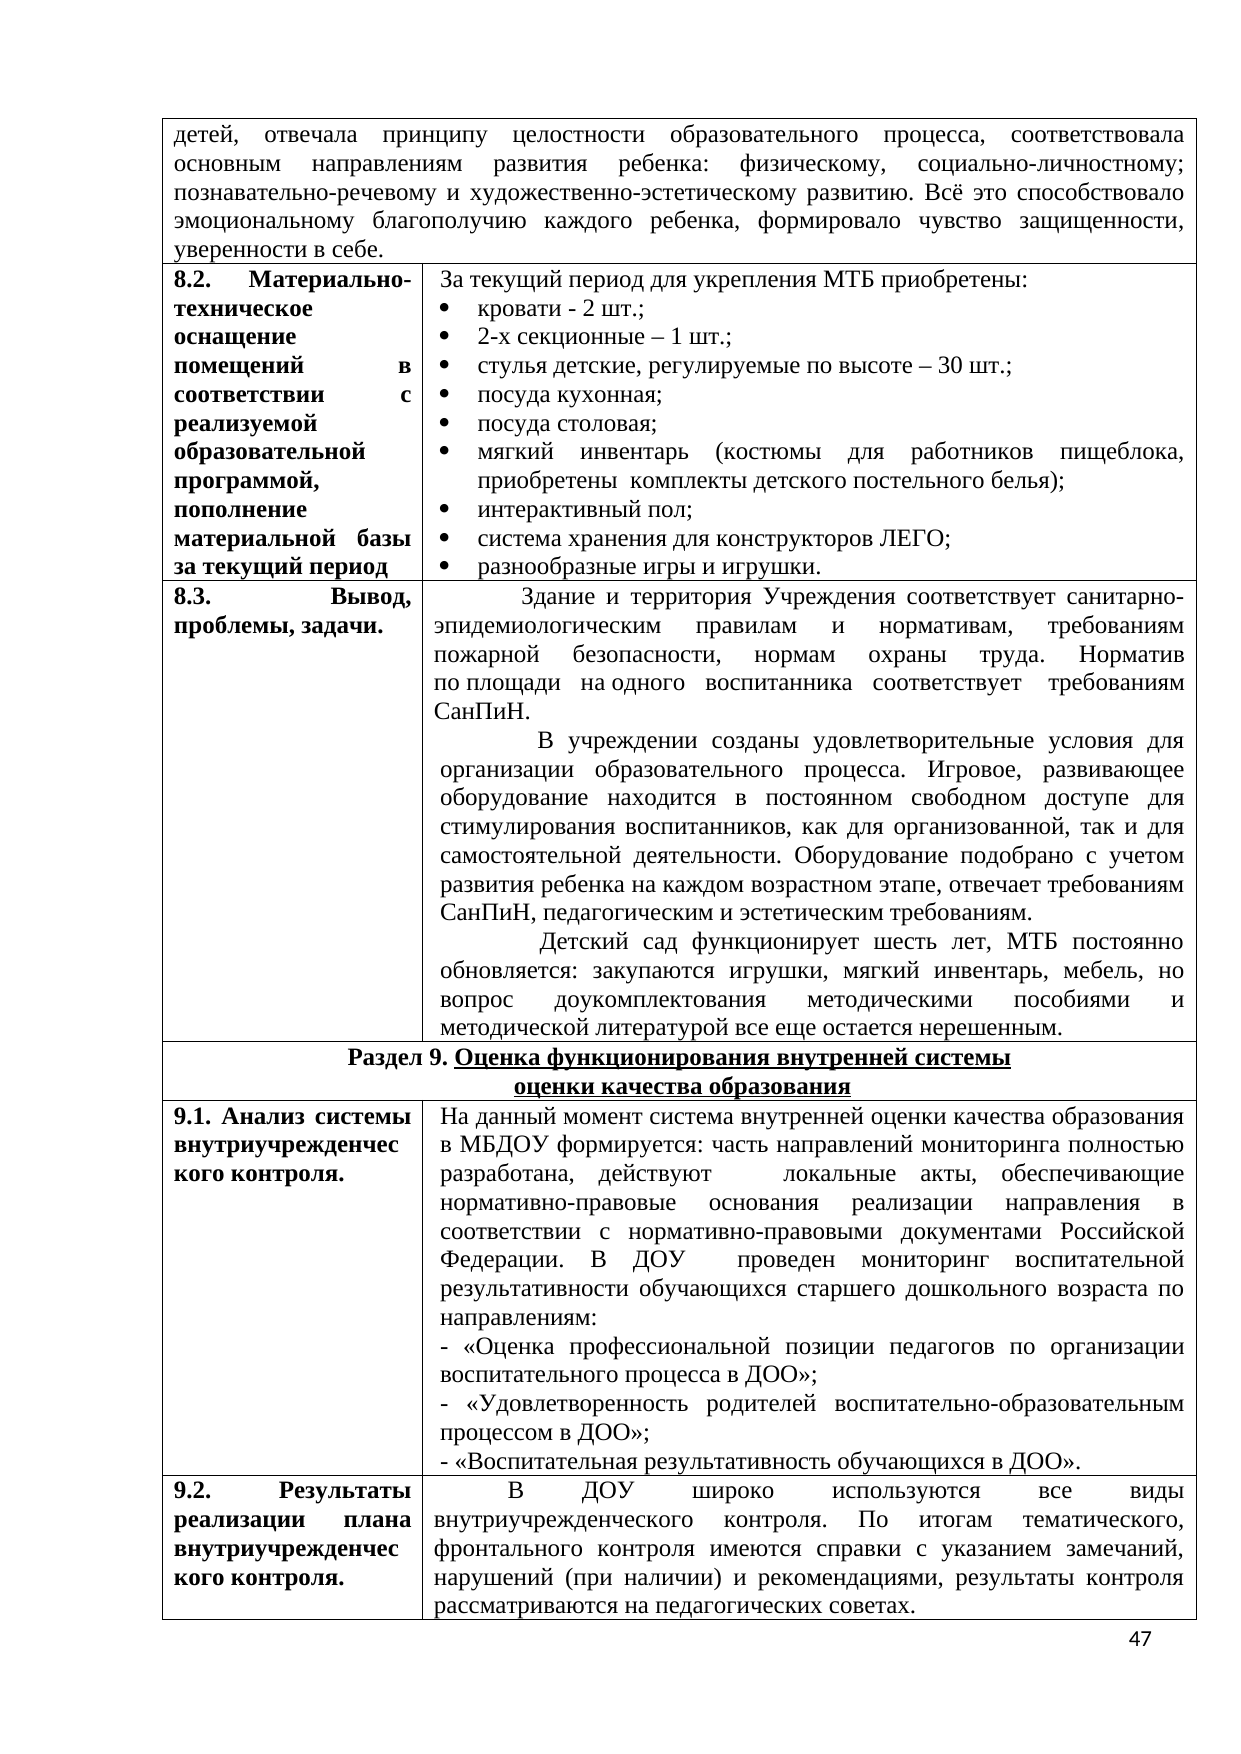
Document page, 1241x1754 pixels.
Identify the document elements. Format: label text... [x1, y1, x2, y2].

table_cell Здание и территория Учреждения соответствует санитарно-эпидемиологическим правилам и нормативам, требованиям пожарной безопасности, нормам охраны труда. Норматив по площади на одного воспитанника соответствует требованиям СанПиН. В учреждении созданы удовлетворительные условия для организации образовательного процесса. Игровое, развивающее оборудование находится в постоянном свободном доступе для стимулирования воспитанников, как для организованной, так и для самостоятельной деятельности. Оборудование подобрано с учетом развития ребенка на каждом возрастном этапе, отвечает требованиям СанПиН, педагогическим и эстетическим требованиям. Детский сад функционирует шесть лет, МТБ постоянно обновляется: закупаются игрушки, мягкий инвентарь, мебель, но вопрос доукомплектования методическими пособиями и методической литературой все еще остается нерешенным. [423, 581, 1196, 1041]
table_cell 8.3. Вывод, проблемы, задачи. [163, 581, 422, 1041]
table_cell За текущий период для укрепления МТБ приобретены: кровати - 2 шт.; 2-х секционные – 1 шт.; стулья детские, регулируемые по высоте – 30 шт.; посуда кухонная; посуда столовая; мягкий инвентарь (костюмы для работников пищеблока, приобретены комплекты детского постельного белья); интерактивный пол; система хранения для конструкторов ЛЕГО; разнообразные игры и игрушки. [423, 264, 1196, 580]
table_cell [163, 1476, 422, 1619]
table_cell На данный момент система внутренней оценки качества образования в МБДОУ формируется: часть направлений мониторинга полностью разработана, действуют локальные акты, обеспечивающие нормативно-правовые основания реализации направления в соответствии с нормативно-правовыми документами Российской Федерации. В ДОУ проведен мониторинг воспитательной результативности обучающихся старшего дошкольного возраста по направлениям: - «Оценка профессиональной позиции педагогов по организации воспитательного процесса в ДОО»; - «Удовлетворенность родителей воспитательно-образовательным процессом в ДОО»; - «Воспитательная результативность обучающихся в ДОО». [423, 1101, 1196, 1474]
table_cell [423, 1476, 1196, 1619]
table_cell 9.1. Анализ системы внутриучрежденческого контроля. [163, 1101, 422, 1474]
table_cell 8.2. Материально-техническое оснащение помещений в соответствии с реализуемой образовательной программой, пополнение материальной базы за текущий период [163, 264, 422, 580]
table_cell Раздел 9. Оценка функционирования внутренней системы оценки качества образования [163, 1042, 1196, 1100]
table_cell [163, 119, 1196, 263]
